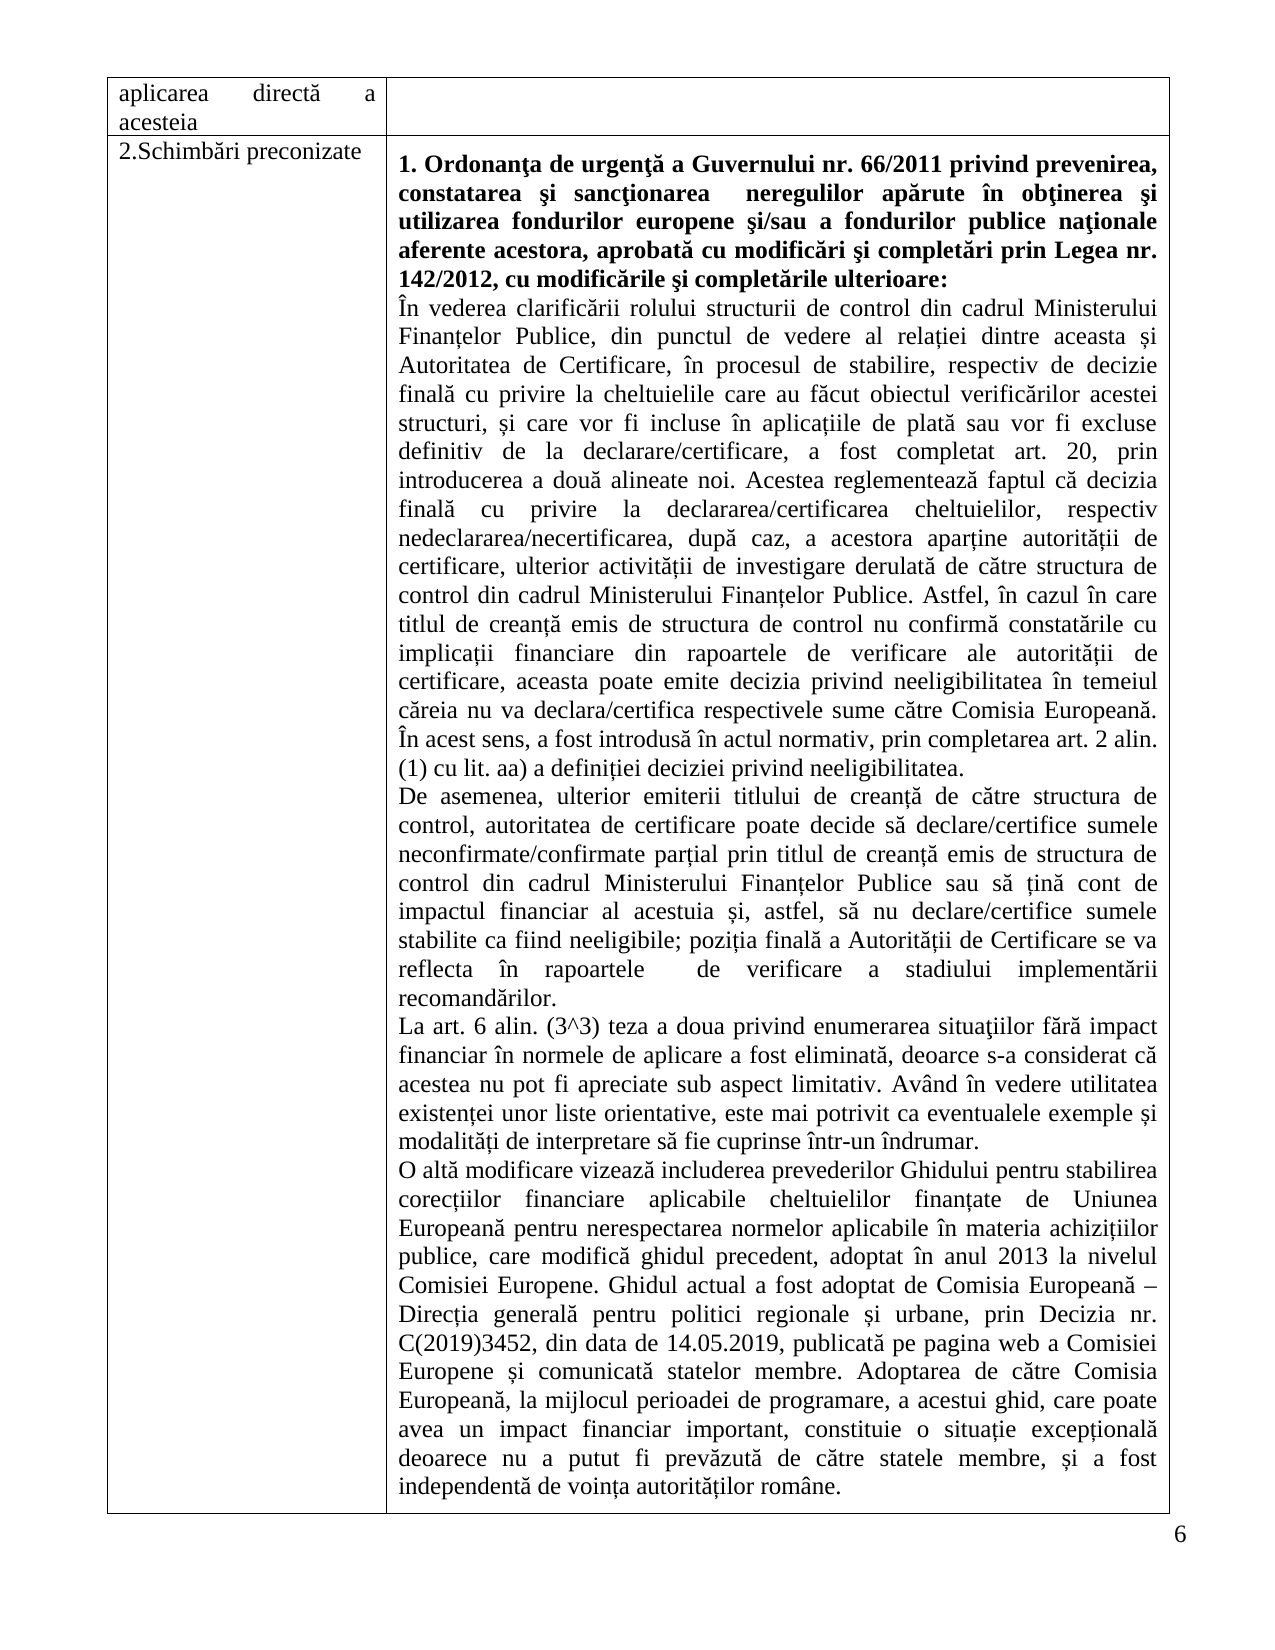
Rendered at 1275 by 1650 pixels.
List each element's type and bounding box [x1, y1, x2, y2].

table_cell [387, 78, 1169, 135]
table_cell [108, 78, 386, 135]
table_cell [108, 136, 386, 1513]
table_cell [387, 136, 1169, 1513]
